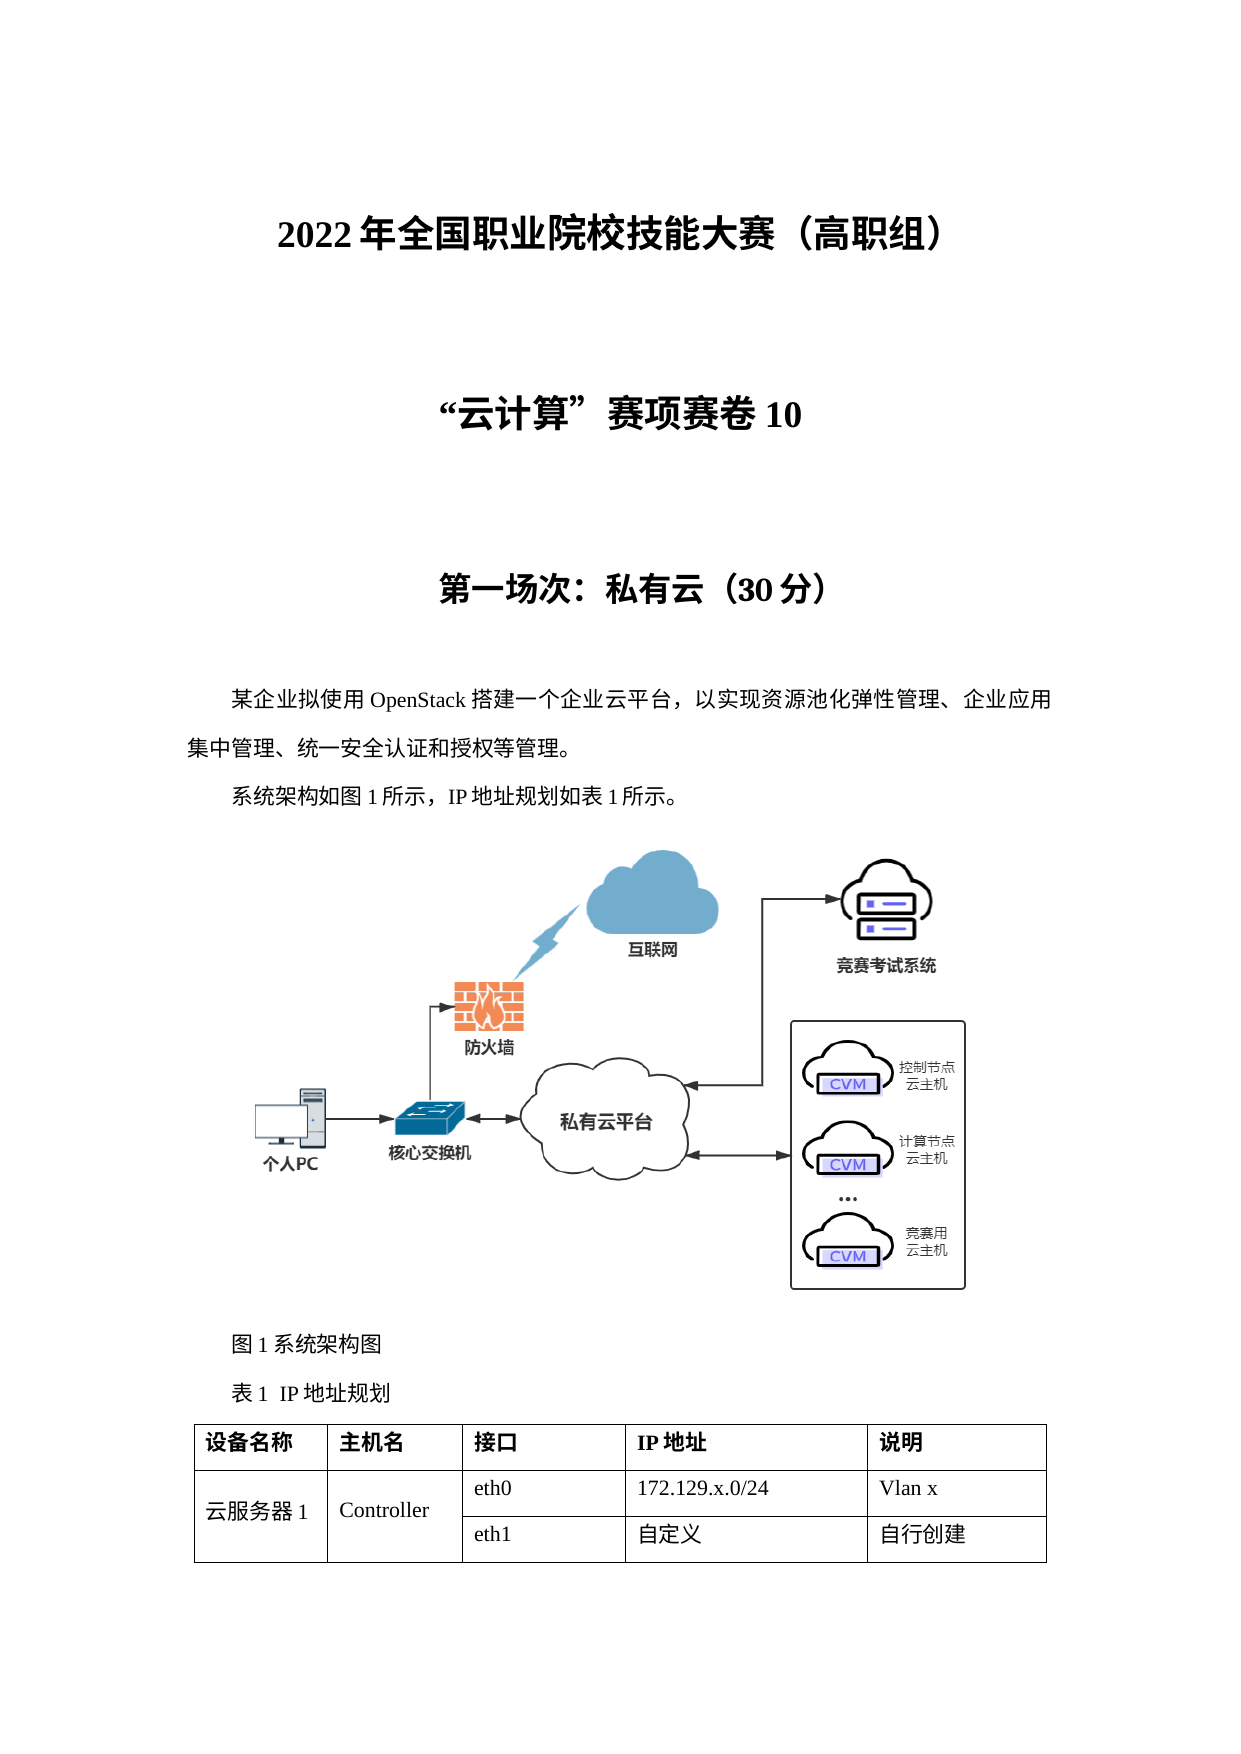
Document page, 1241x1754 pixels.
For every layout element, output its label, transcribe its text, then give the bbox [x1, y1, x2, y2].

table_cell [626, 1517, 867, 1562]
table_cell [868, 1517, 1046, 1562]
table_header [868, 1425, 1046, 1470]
text 某企业拟使用OpenStack搭建一个企业云平台，以实现资源池化弹性管理、企业应用集中管理、统一安全认证和授权等管理。 [187, 682, 1053, 763]
text 系统架构如图1所示，IP地址规划如表1所示。 [187, 779, 1053, 811]
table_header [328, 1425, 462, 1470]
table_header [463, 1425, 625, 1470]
picture [231, 827, 1005, 1312]
subtitle 第一场次：私有云（30分） [187, 554, 1053, 619]
text 图1系统架构图 [187, 1327, 1053, 1359]
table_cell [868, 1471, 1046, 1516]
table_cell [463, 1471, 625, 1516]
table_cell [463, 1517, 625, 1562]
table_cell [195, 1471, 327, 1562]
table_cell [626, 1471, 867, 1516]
text 表1 IP地址规划 [187, 1375, 1053, 1408]
subtitle 2022年全国职业院校技能大赛（高职组） [187, 197, 1053, 262]
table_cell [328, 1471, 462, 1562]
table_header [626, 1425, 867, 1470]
subtitle “云计算”赛项赛卷10 [187, 378, 1053, 443]
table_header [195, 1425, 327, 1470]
